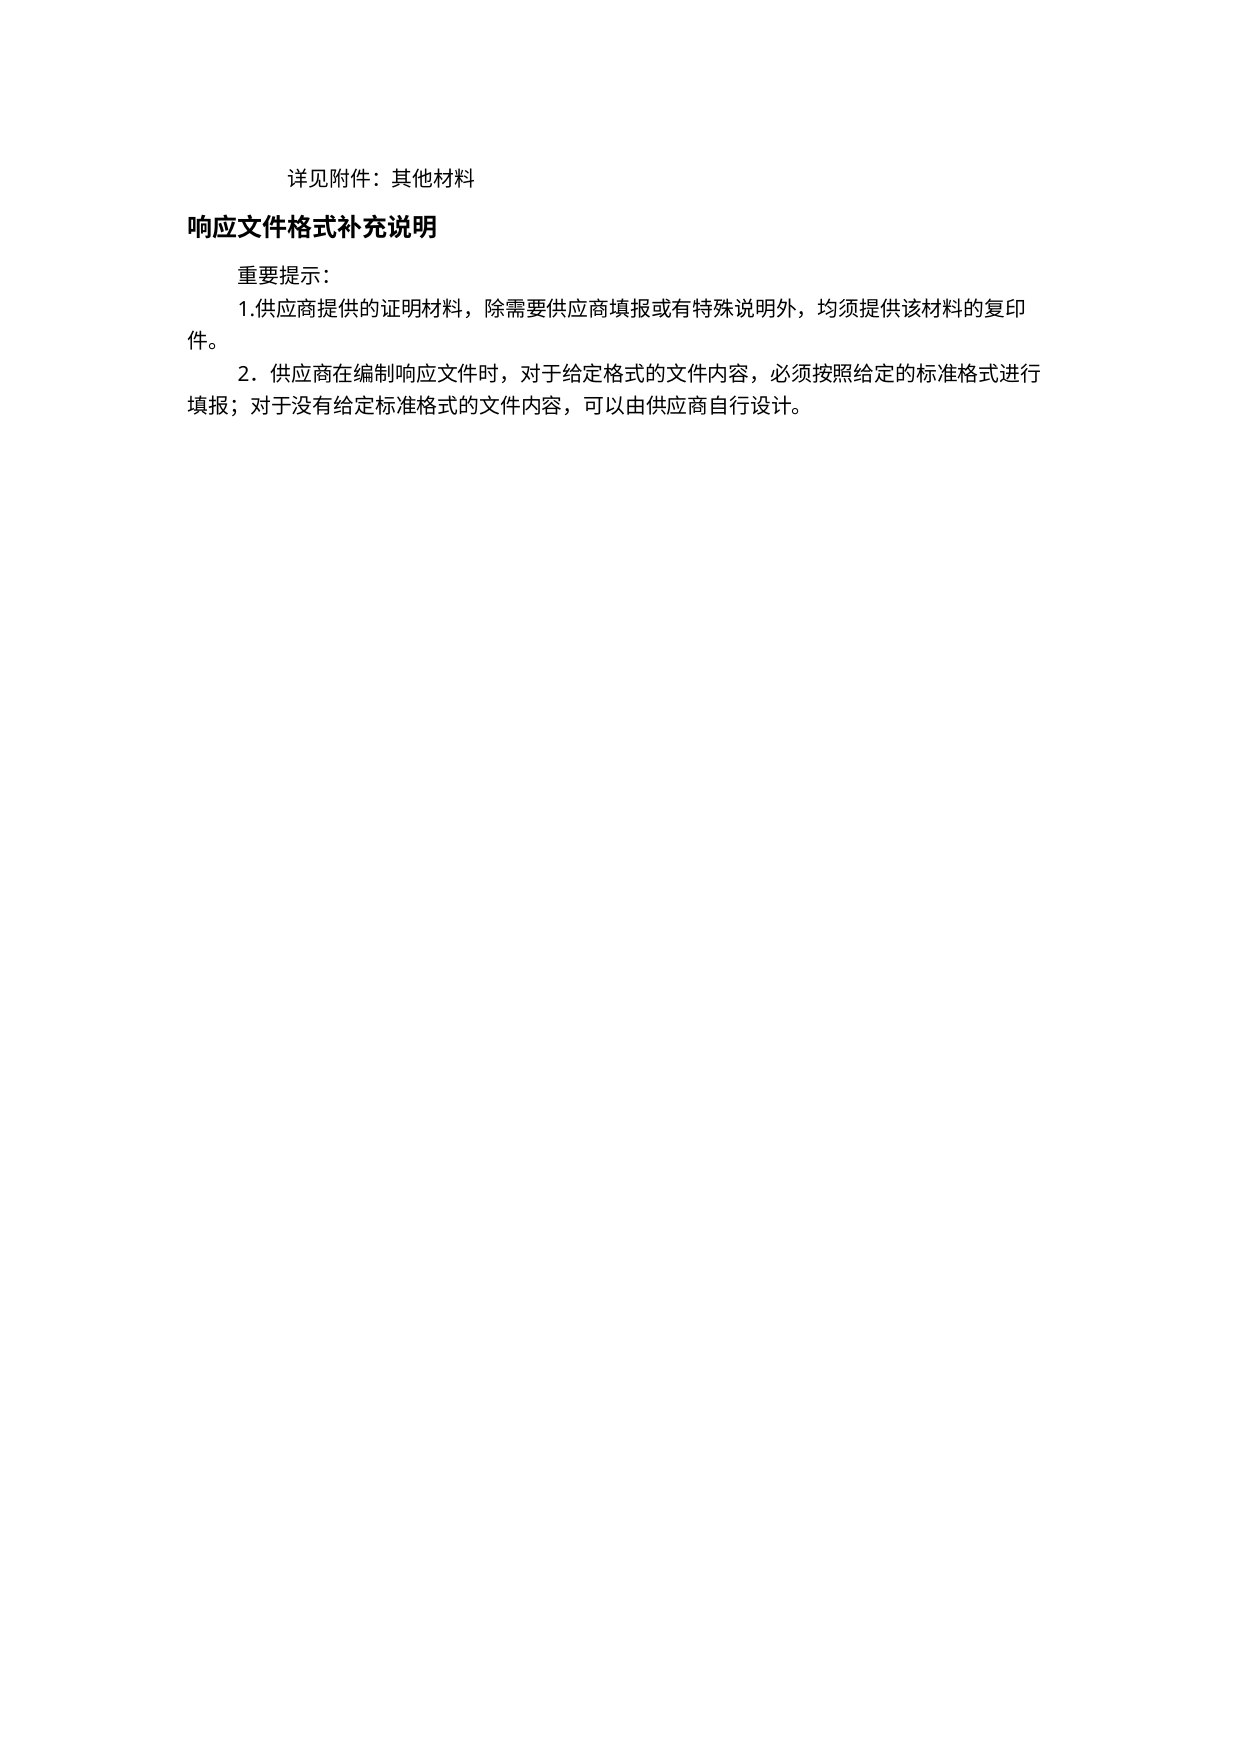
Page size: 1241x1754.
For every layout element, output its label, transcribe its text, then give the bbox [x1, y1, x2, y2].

text 响应文件格式补充说明 [187, 194, 1053, 259]
text 详见附件：其他材料 [187, 162, 1053, 194]
text 重要提示： [187, 259, 1053, 292]
text 1.供应商提供的证明材料，除需要供应商填报或有特殊说明外，均须提供该材料的复印件。 [187, 292, 1053, 357]
text 2．供应商在编制响应文件时，对于给定格式的文件内容，必须按照给定的标准格式进行填报；对于没有给定标准格式的文件内容，可以由供应商自行设计。 [187, 357, 1053, 422]
